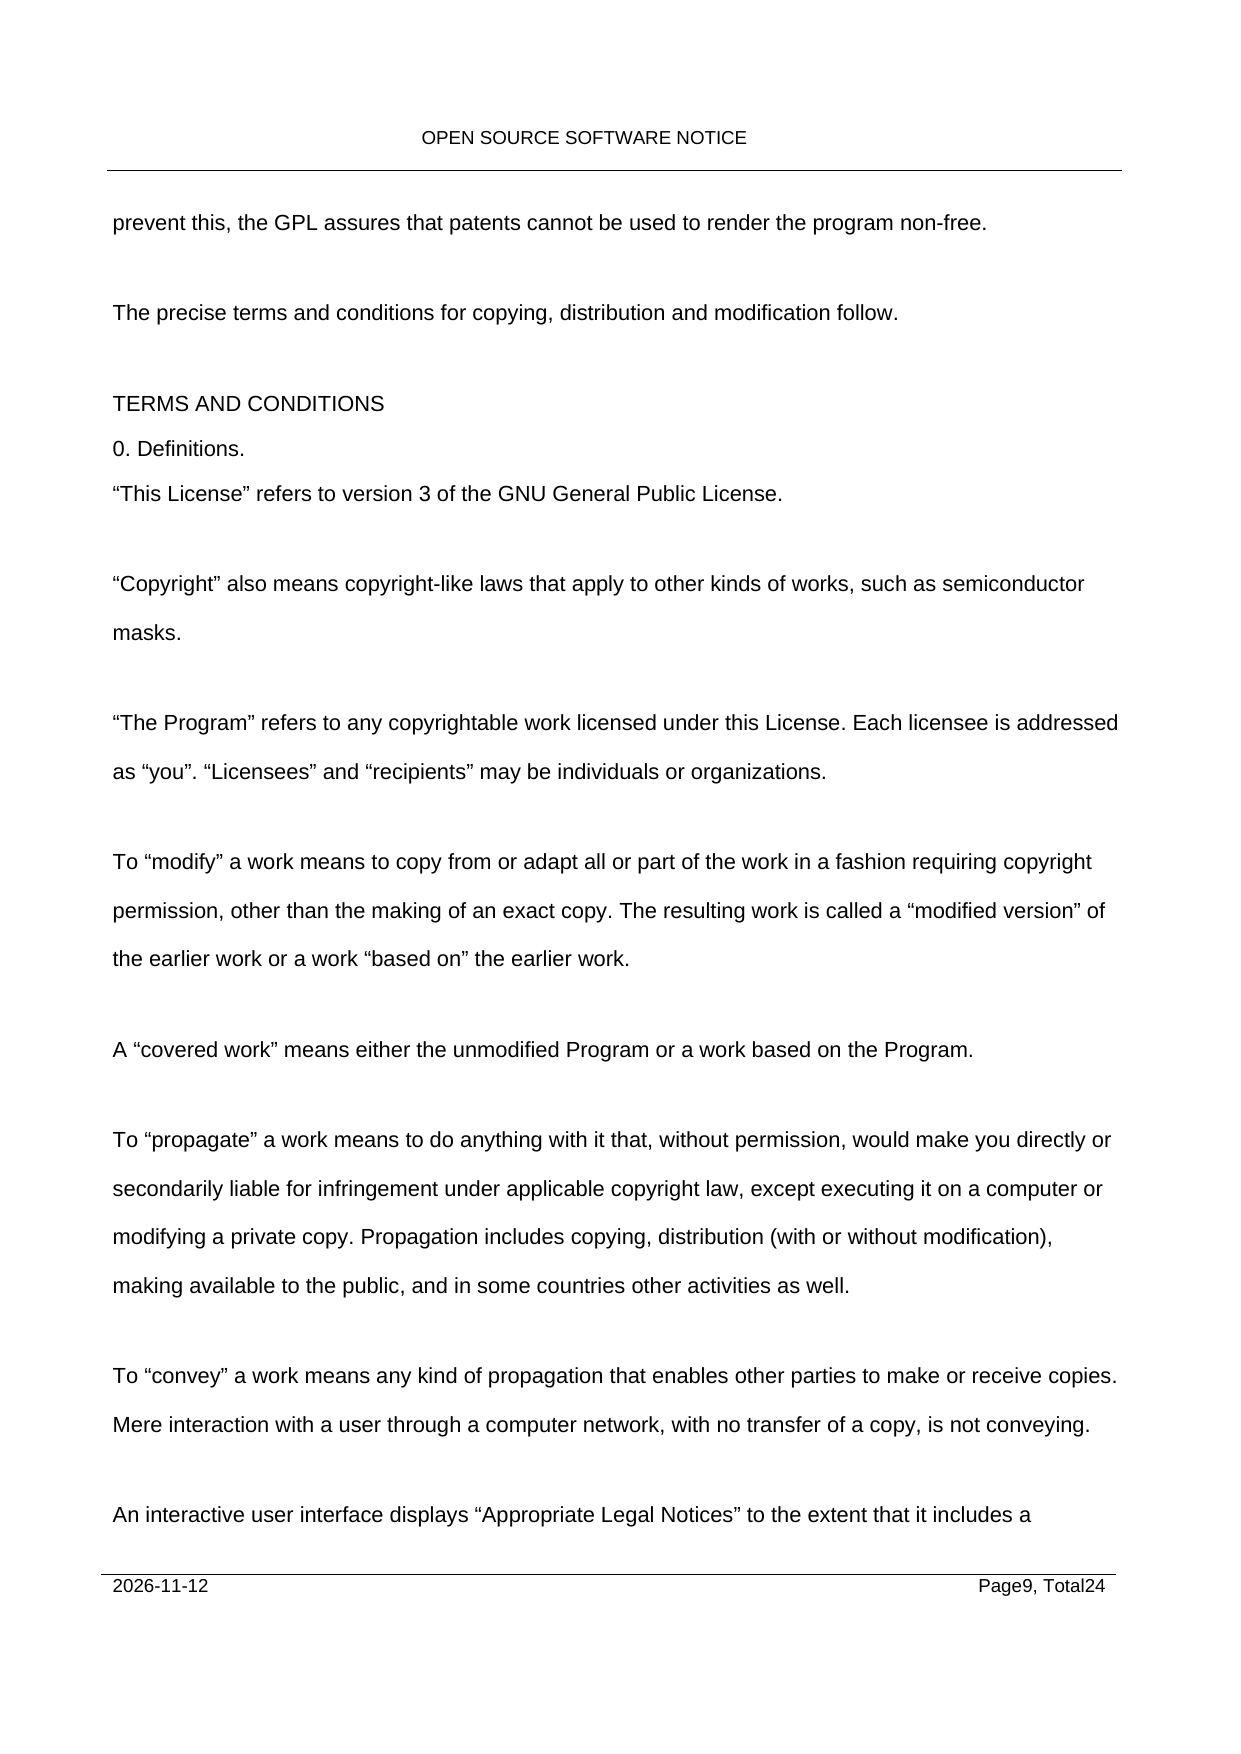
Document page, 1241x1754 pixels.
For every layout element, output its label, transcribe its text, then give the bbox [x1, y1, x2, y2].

text TERMS AND CONDITIONS [112, 387, 1128, 419]
text A “covered work” means either the unmodified Program or a work based on the Program. [112, 1033, 1128, 1065]
text To “modify” a work means to copy from or adapt all or part of the work in a fashion requiring copyright permission, other than the making of an exact copy. The resulting work is called a “modified version” of the earlier work or a work “based on” the earlier work. [112, 845, 1128, 975]
text “The Program” refers to any copyrightable work licensed under this License. Each licensee is addressed as “you”. “Licensees” and “recipients” may be individuals or organizations. [112, 706, 1128, 787]
text 0. Definitions. [112, 432, 1128, 464]
text To “propagate” a work means to do anything with it that, without permission, would make you directly or secondarily liable for infringement under applicable copyright law, except executing it on a computer or modifying a private copy. Propagation includes copying, distribution (with or without modification), making available to the public, and in some countries other activities as well. [112, 1123, 1128, 1302]
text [112, 1498, 1128, 1531]
text “Copyright” also means copyright-like laws that apply to other kinds of works, such as semiconductor masks. [112, 567, 1128, 648]
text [112, 206, 1128, 239]
text To “convey” a work means any kind of propagation that enables other parties to make or receive copies. Mere interaction with a user through a computer network, with no transfer of a copy, is not conveying. [112, 1359, 1128, 1441]
text “This License” refers to version 3 of the GNU General Public License. [112, 477, 1128, 509]
text The precise terms and conditions for copying, distribution and modification follow. [112, 297, 1128, 329]
